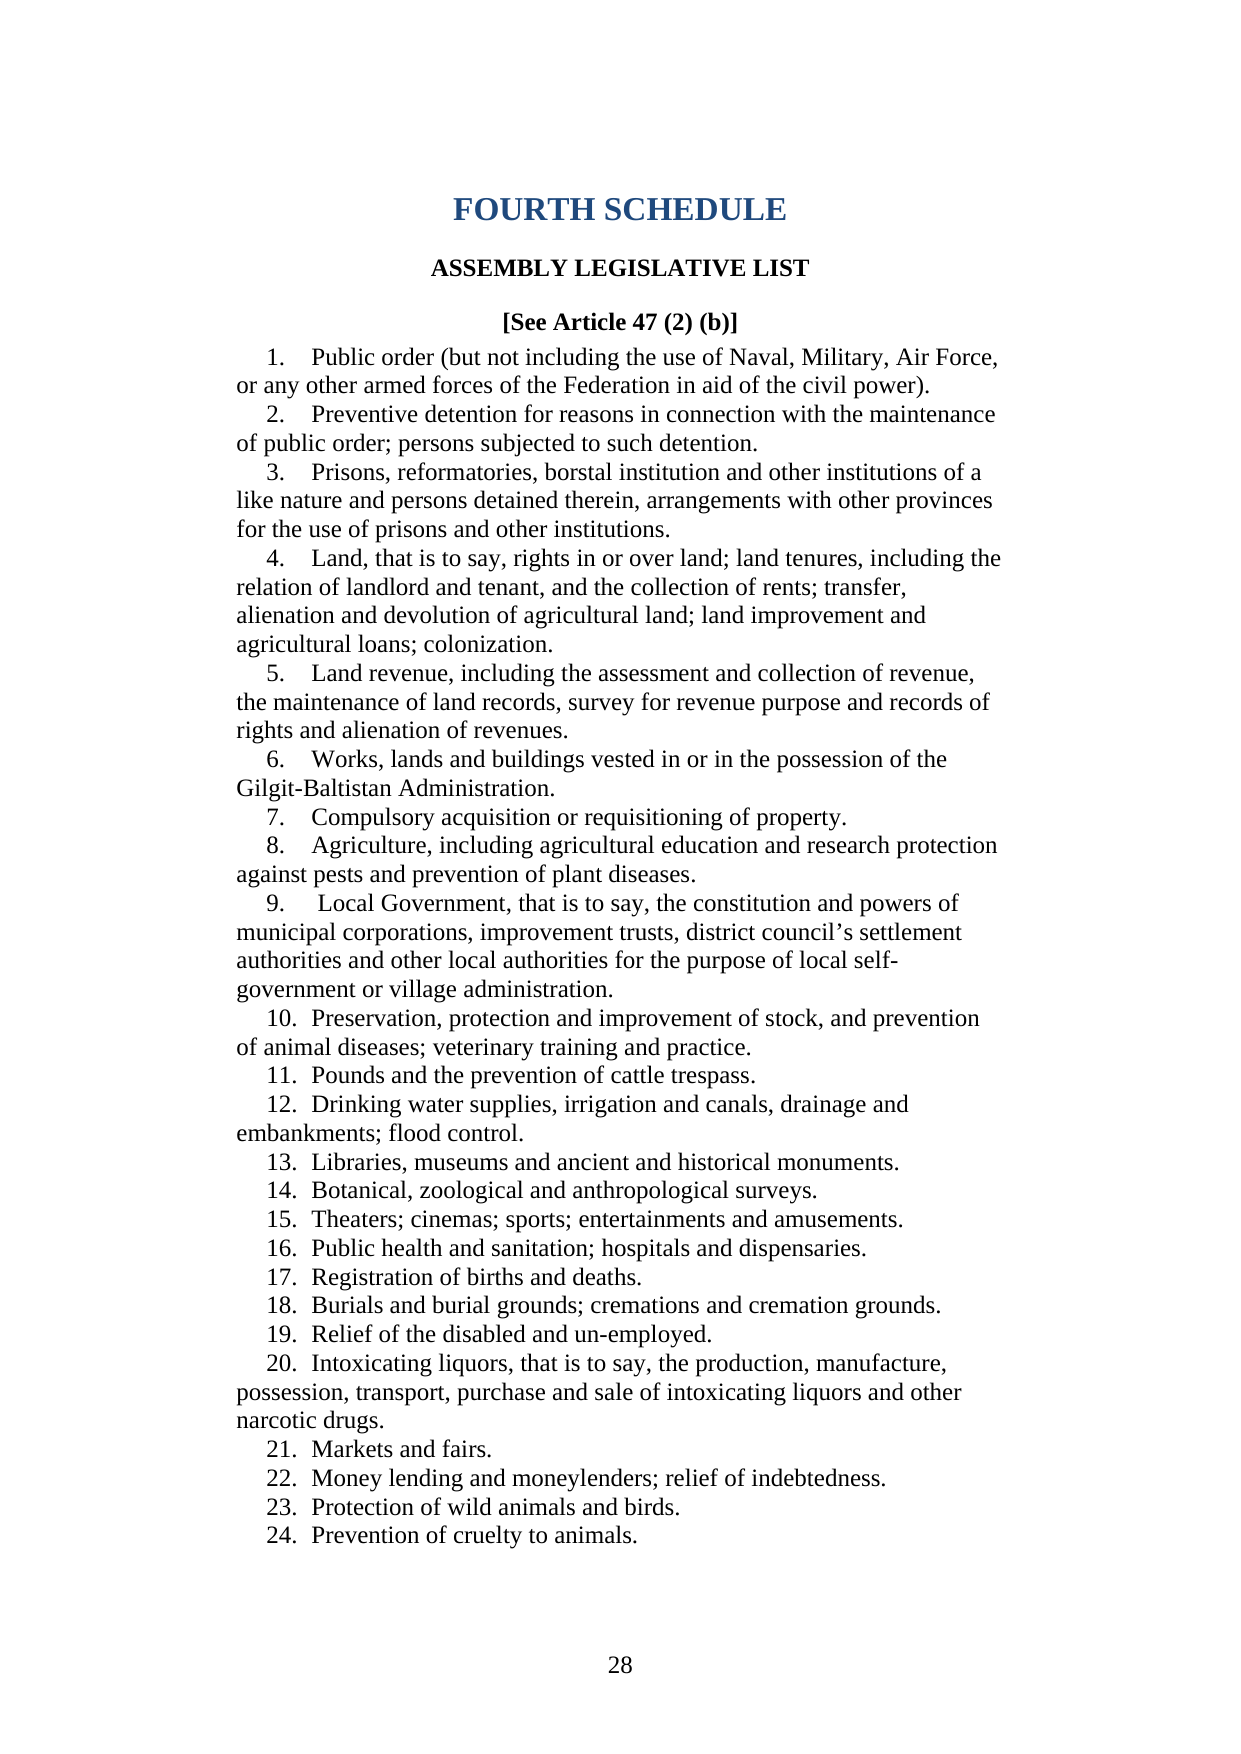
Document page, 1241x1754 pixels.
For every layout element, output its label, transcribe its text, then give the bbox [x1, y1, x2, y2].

text 14. Botanical, zoological and anthropological surveys. [236, 1176, 1004, 1204]
text 6. Works, lands and buildings vested in or in the possession of the Gilgit-Baltistan Administration. [236, 744, 1004, 802]
text 3. Prisons, reformatories, borstal institution and other institutions of a like nature and persons detained therein, arrangements with other provinces for the use of prisons and other institutions. [236, 457, 1004, 543]
text [See Article 47 (2) (b)] [236, 307, 1004, 336]
text 21. Markets and fairs. [236, 1434, 1004, 1463]
text ASSEMBLY LEGISLATIVE LIST [236, 253, 1004, 282]
subtitle FOURTH SCHEDULE [236, 190, 1004, 228]
text 5. Land revenue, including the assessment and collection of revenue, the maintenance of land records, survey for revenue purpose and records of rights and alienation of revenues. [236, 658, 1004, 744]
text 19. Relief of the disabled and un-employed. [236, 1319, 1004, 1348]
text 17. Registration of births and deaths. [236, 1262, 1004, 1291]
text 7. Compulsory acquisition or requisitioning of property. [236, 802, 1004, 831]
text 10. Preservation, protection and improvement of stock, and prevention of animal diseases; veterinary training and practice. [236, 1003, 1004, 1061]
text 1. Public order (but not including the use of Naval, Military, Air Force, or any other armed forces of the Federation in aid of the civil power). [236, 342, 1004, 399]
text 20. Intoxicating liquors, that is to say, the production, manufacture, possession, transport, purchase and sale of intoxicating liquors and other narcotic drugs. [236, 1348, 1004, 1434]
text 15. Theaters; cinemas; sports; entertainments and amusements. [236, 1204, 1004, 1233]
text 2. Preventive detention for reasons in connection with the maintenance of public order; persons subjected to such detention. [236, 399, 1004, 457]
text 9. Local Government, that is to say, the constitution and powers of municipal corporations, improvement trusts, district council’s settlement authorities and other local authorities for the purpose of local self-government or village administration. [236, 888, 1004, 1003]
text 13. Libraries, museums and ancient and historical monuments. [236, 1147, 1004, 1176]
text 12. Drinking water supplies, irrigation and canals, drainage and embankments; flood control. [236, 1089, 1004, 1147]
text 4. Land, that is to say, rights in or over land; land tenures, including the relation of landlord and tenant, and the collection of rents; transfer, alienation and devolution of agricultural land; land improvement and agricultural loans; colonization. [236, 543, 1004, 658]
text 23. Protection of wild animals and birds. [236, 1492, 1004, 1521]
text 22. Money lending and moneylenders; relief of indebtedness. [236, 1463, 1004, 1492]
text 8. Agriculture, including agricultural education and research protection against pests and prevention of plant diseases. [236, 831, 1004, 888]
text 11. Pounds and the prevention of cattle trespass. [236, 1061, 1004, 1089]
text 18. Burials and burial grounds; cremations and cremation grounds. [236, 1291, 1004, 1319]
text 16. Public health and sanitation; hospitals and dispensaries. [236, 1233, 1004, 1262]
text 24. Prevention of cruelty to animals. [236, 1521, 1004, 1549]
